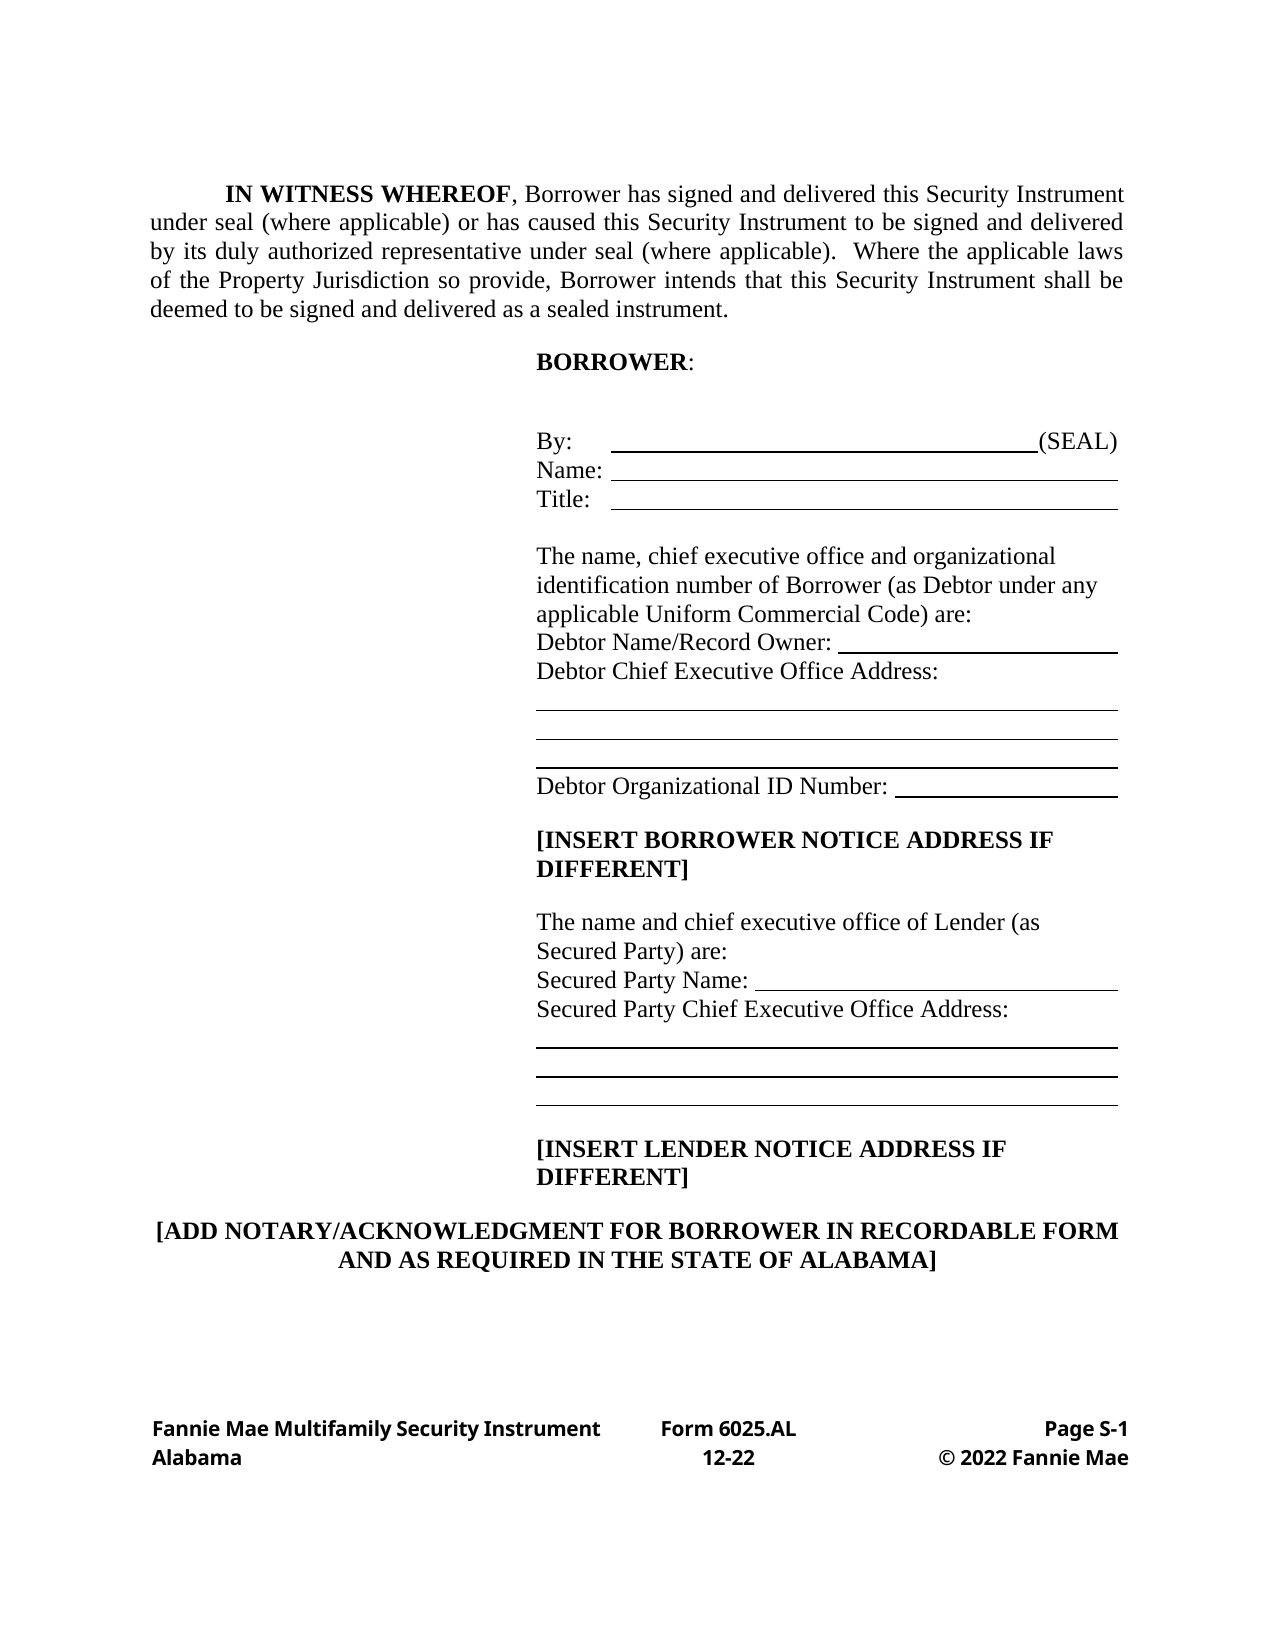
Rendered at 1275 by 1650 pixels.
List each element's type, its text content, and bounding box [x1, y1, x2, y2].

table_cell The name and chief executive office of Lender (as Secured Party) are: Secured Party Name: Secured Party Chief Executive Office Address: [INSERT LENDER NOTICE ADDRESS IF DIFFERENT] [525, 908, 1125, 1191]
table_header BORROWER: [525, 348, 1125, 376]
table_cell By: (SEAL) Name: Title: [525, 376, 1125, 541]
text IN WITNESS WHEREOF, Borrower has signed and delivered this Security Instrument under seal (where applicable) or has caused this Security Instrument to be signed and delivered by its duly authorized representative under seal (where applicable). Where the applicable laws of the Property Jurisdiction so provide, Borrower intends that this Security Instrument shall be deemed to be signed and delivered as a sealed instrument. [150, 179, 1125, 322]
table_cell The name, chief executive office and organizational identification number of Borrower (as Debtor under any applicable Uniform Commercial Code) are: Debtor Name/Record Owner: Debtor Chief Executive Office Address: Debtor Organizational ID Number: [INSERT BORROWER NOTICE ADDRESS IF DIFFERENT] [525, 541, 1125, 907]
text [ADD NOTARY/ACKNOWLEDGMENT FOR BORROWER IN RECORDABLE FORM AND AS REQUIRED IN THE STATE OF ALABAMA] [150, 1216, 1125, 1274]
